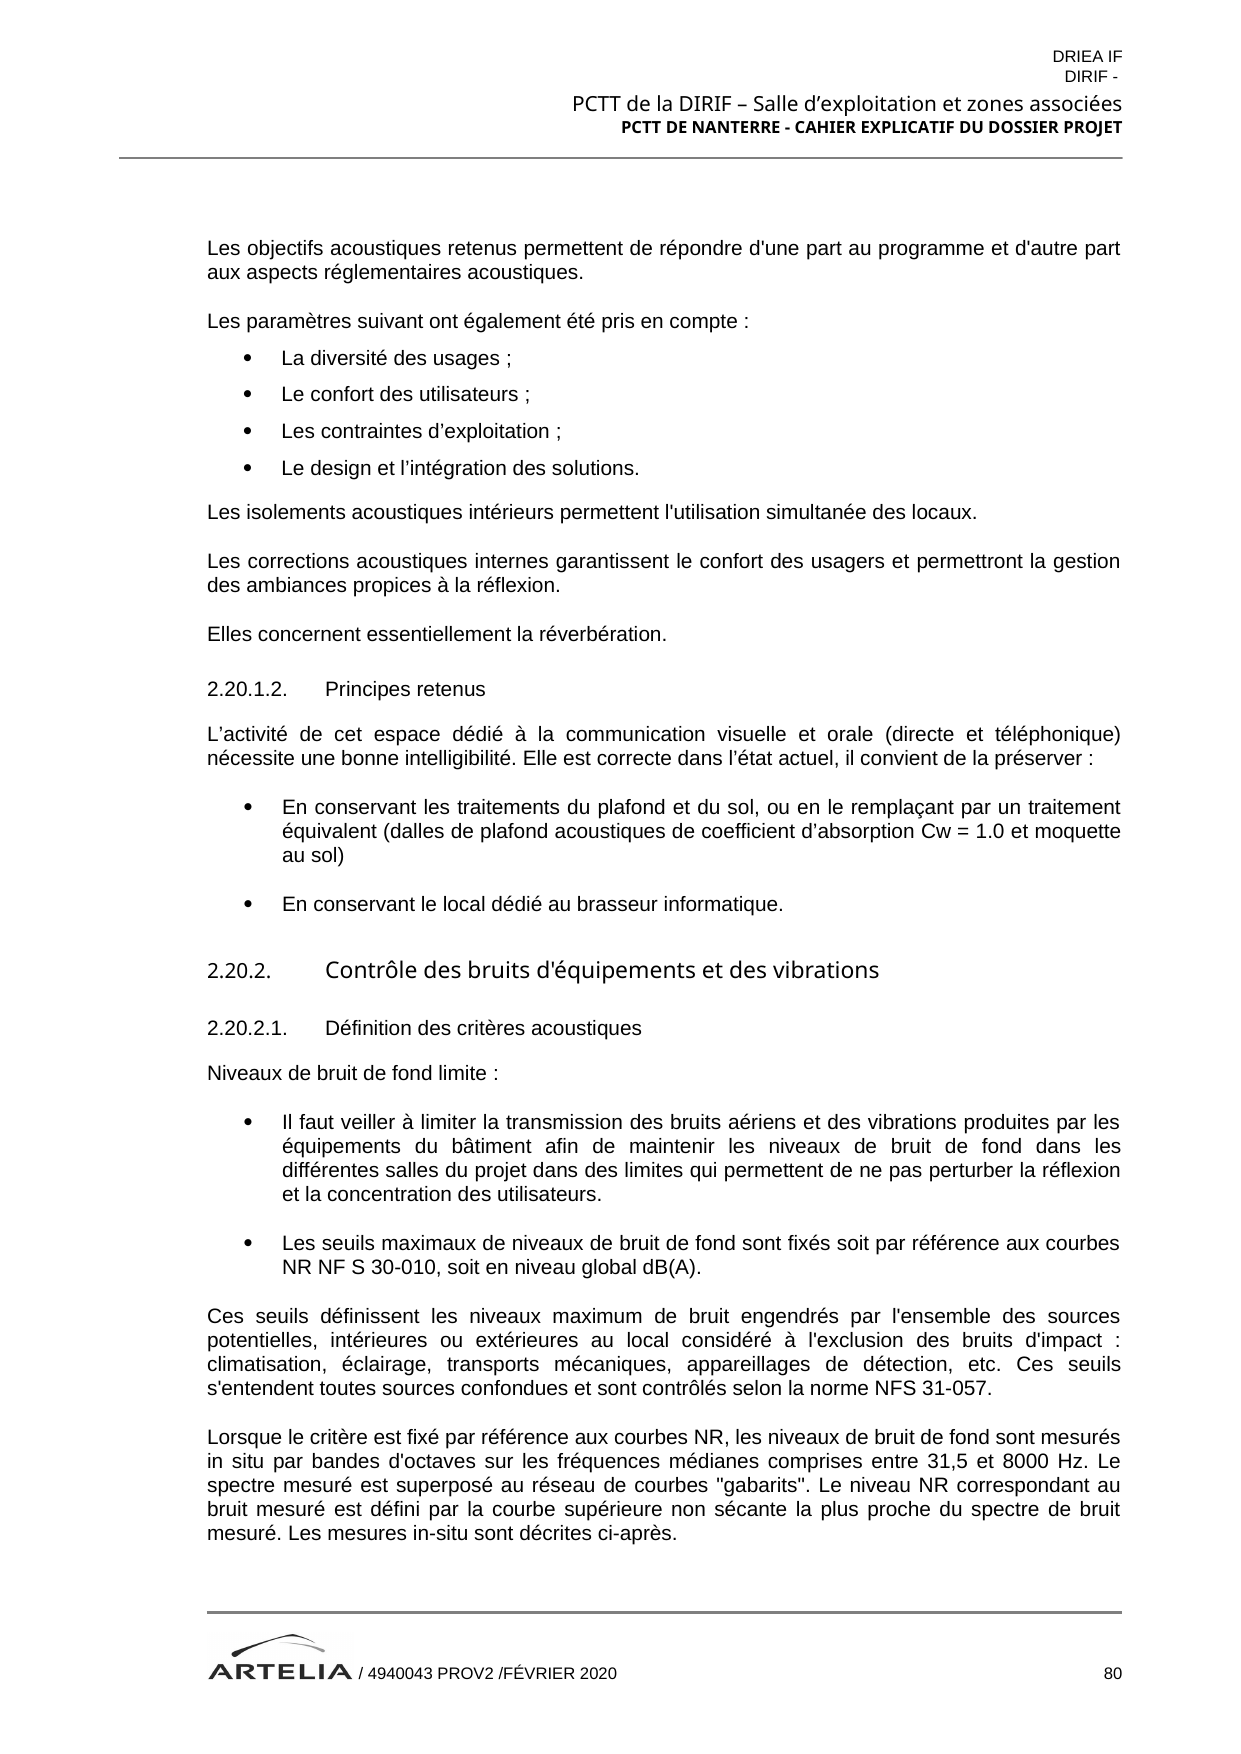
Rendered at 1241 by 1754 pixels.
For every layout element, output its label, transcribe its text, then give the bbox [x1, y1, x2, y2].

list La diversité des usages ; [244, 346, 1122, 370]
text Les corrections acoustiques internes garantissent le confort des usagers et permettront la gestion des ambiances propices à la réflexion. [207, 549, 1122, 597]
list En conservant le local dédié au brasseur informatique. [244, 892, 1122, 916]
text Lorsque le critère est fixé par référence aux courbes NR, les niveaux de bruit de fond sont mesurés in situ par bandes d'octaves sur les fréquences médianes comprises entre 31,5 et 8000 Hz. Le spectre mesuré est superposé au réseau de courbes "gabarits". Le niveau NR correspondant au bruit mesuré est défini par la courbe supérieure non sécante la plus proche du spectre de bruit mesuré. Les mesures in-situ sont décrites ci-après. [207, 1424, 1122, 1544]
text Les paramètres suivant ont également été pris en compte : [207, 309, 1122, 333]
list Le confort des utilisateurs ; [244, 382, 1122, 406]
subtitle Contrôle des bruits d'équipements et des vibrations [207, 953, 1122, 985]
text Les isolements acoustiques intérieurs permettent l'utilisation simultanée des locaux. [207, 500, 1122, 524]
list Le design et l’intégration des solutions. [244, 455, 1122, 479]
text Elles concernent essentiellement la réverbération. [207, 622, 1122, 646]
list Il faut veiller à limiter la transmission des bruits aériens et des vibrations produites par les équipements du bâtiment afin de maintenir les niveaux de bruit de fond dans les différentes salles du projet dans des limites qui permettent de ne pas perturber la réflexion et la concentration des utilisateurs. [244, 1110, 1122, 1206]
subtitle Définition des critères acoustiques [207, 1016, 1122, 1040]
text Les objectifs acoustiques retenus permettent de répondre d'une part au programme et d'autre part aux aspects réglementaires acoustiques. [207, 236, 1122, 284]
subtitle Principes retenus [207, 677, 1122, 701]
text L’activité de cet espace dédié à la communication visuelle et orale (directe et téléphonique) nécessite une bonne intelligibilité. Elle est correcte dans l’état actuel, il convient de la préserver : [207, 722, 1122, 770]
list Les seuils maximaux de niveaux de bruit de fond sont fixés soit par référence aux courbes NR NF S 30-010, soit en niveau global dB(A). [244, 1231, 1122, 1279]
list Les contraintes d’exploitation ; [244, 419, 1122, 443]
text Ces seuils définissent les niveaux maximum de bruit engendrés par l'ensemble des sources potentielles, intérieures ou extérieures au local considéré à l'exclusion des bruits d'impact : climatisation, éclairage, transports mécaniques, appareillages de détection, etc. Ces seuils s'entendent toutes sources confondues et sont contrôlés selon la norme NFS 31-057. [207, 1304, 1122, 1399]
list En conservant les traitements du plafond et du sol, ou en le remplaçant par un traitement équivalent (dalles de plafond acoustiques de coefficient d’absorption Cw = 1.0 et moquette au sol) [244, 795, 1122, 867]
text Niveaux de bruit de fond limite : [207, 1061, 1122, 1085]
